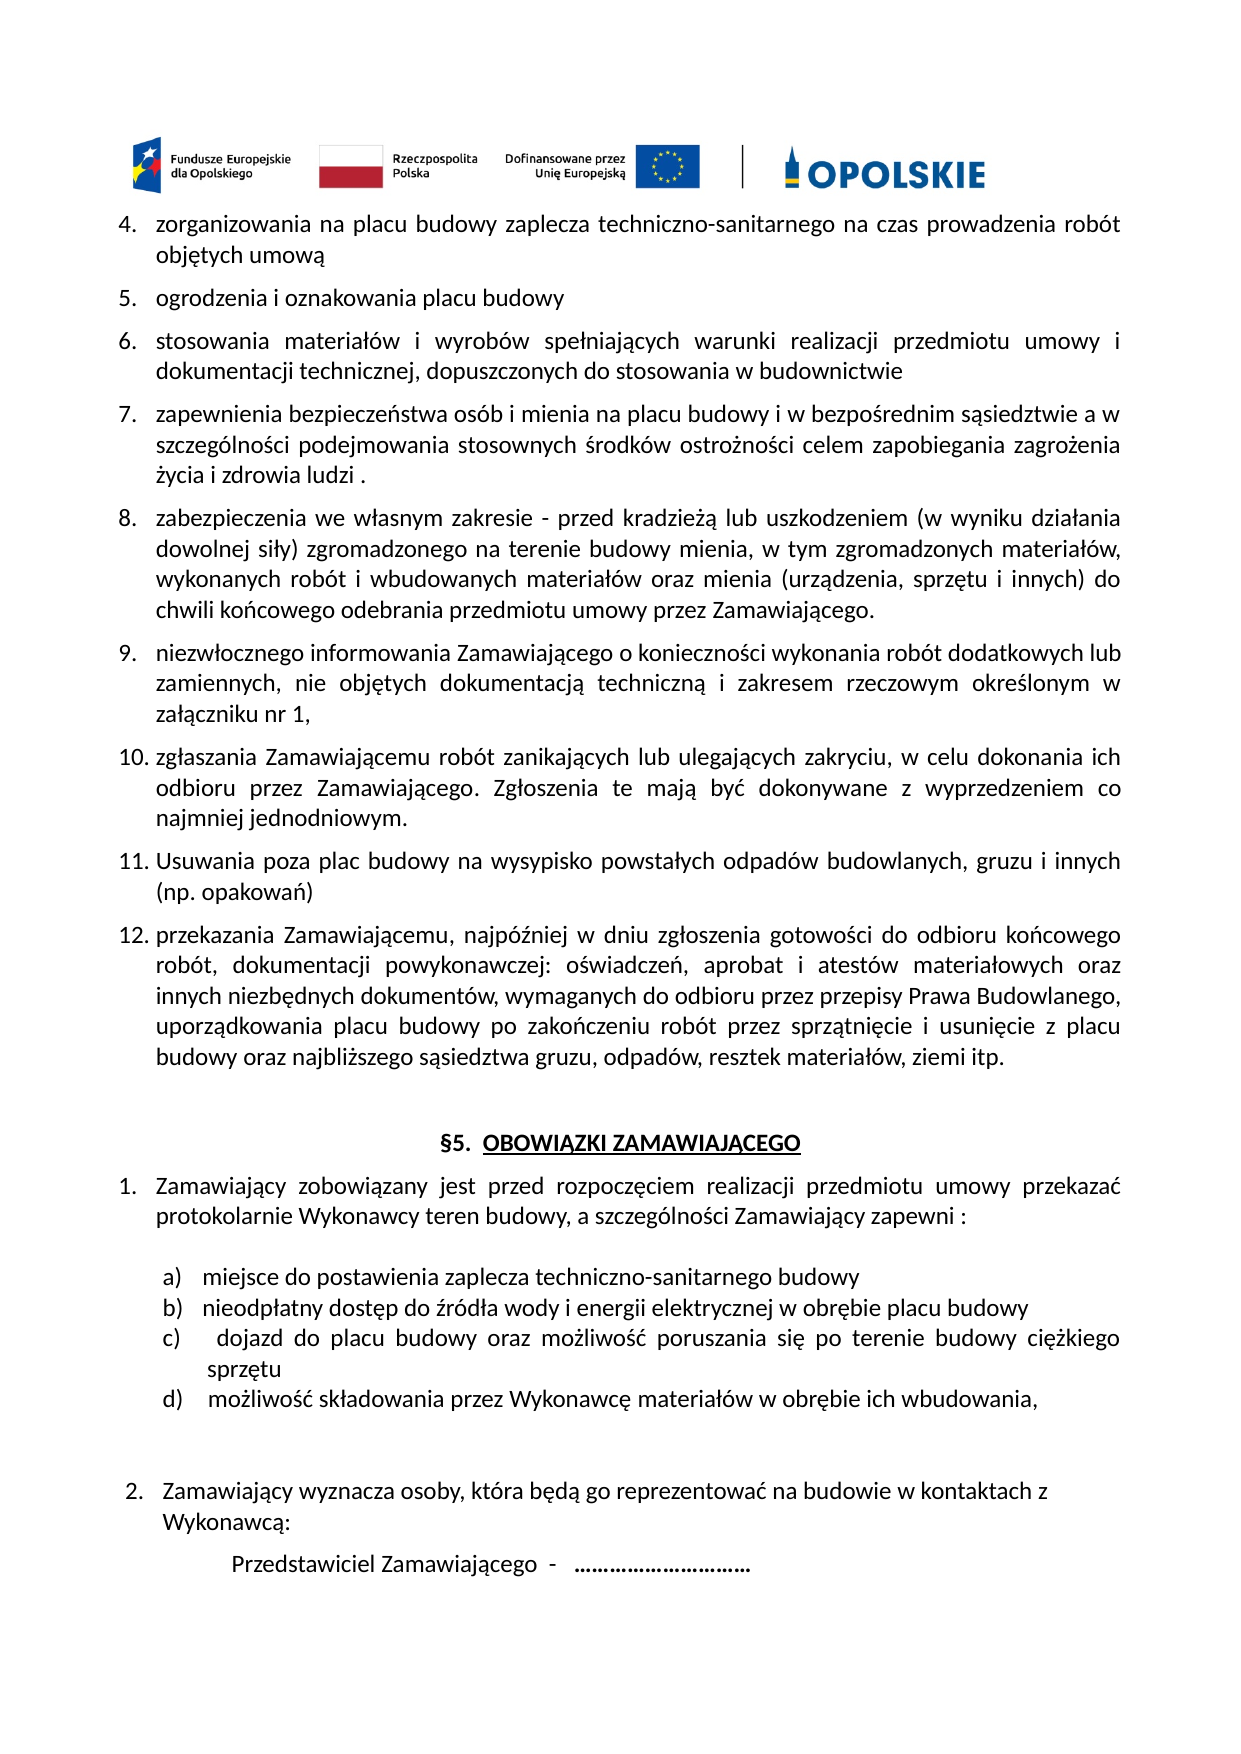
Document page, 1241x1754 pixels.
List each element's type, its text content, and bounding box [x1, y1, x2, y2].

text Przedstawiciel Zamawiającego - ………………………… [118, 1549, 1122, 1579]
list możliwość składowania przez Wykonawcę materiałów w obrębie ich wbudowania, [162, 1383, 1122, 1414]
list dojazd do placu budowy oraz możliwość poruszania się po terenie budowy ciężkiego sprzętu [162, 1322, 1122, 1383]
list przekazania Zamawiającemu, najpóźniej w dniu zgłoszenia gotowości do odbioru końcowego robót, dokumentacji powykonawczej: oświadczeń, aprobat i atestów materiałowych oraz innych niezbędnych dokumentów, wymaganych do odbioru przez przepisy Prawa Budowlanego, uporządkowania placu budowy po zakończeniu robót przez sprzątnięcie i usunięcie z placu budowy oraz najbliższego sąsiedztwa gruzu, odpadów, resztek materiałów, ziemi itp. [118, 919, 1122, 1071]
list zapewnienia bezpieczeństwa osób i mienia na placu budowy i w bezpośrednim sąsiedztwie a w szczególności podejmowania stosownych środków ostrożności celem zapobiegania zagrożenia życia i zdrowia ludzi . [118, 398, 1122, 490]
text §5. OBOWIĄZKI ZAMAWIAJĄCEGO [118, 1127, 1122, 1157]
list zgłaszania Zamawiającemu robót zanikających lub ulegających zakryciu, w celu dokonania ich odbioru przez Zamawiającego. Zgłoszenia te mają być dokonywane z wyprzedzeniem co najmniej jednodniowym. [118, 741, 1122, 833]
list miejsce do postawienia zaplecza techniczno-sanitarnego budowy [162, 1261, 1122, 1292]
list zabezpieczenia we własnym zakresie - przed kradzieżą lub uszkodzeniem (w wyniku działania dowolnej siły) zgromadzonego na terenie budowy mienia, w tym zgromadzonych materiałów, wykonanych robót i wbudowanych materiałów oraz mienia (urządzenia, sprzętu i innych) do chwili końcowego odebrania przedmiotu umowy przez Zamawiającego. [118, 502, 1122, 624]
list nieodpłatny dostęp do źródła wody i energii elektrycznej w obrębie placu budowy [162, 1292, 1122, 1322]
list ogrodzenia i oznakowania placu budowy [118, 282, 1122, 312]
list Zamawiający zobowiązany jest przed rozpoczęciem realizacji przedmiotu umowy przekazać protokolarnie Wykonawcy teren budowy, a szczególności Zamawiający zapewni : [118, 1170, 1122, 1231]
list niezwłocznego informowania Zamawiającego o konieczności wykonania robót dodatkowych lub zamiennych, nie objętych dokumentacją techniczną i zakresem rzeczowym określonym w załączniku nr 1, [118, 637, 1122, 729]
list Zamawiający wyznacza osoby, która będą go reprezentować na budowie w kontaktach z Wykonawcą: [125, 1475, 1122, 1536]
list zorganizowania na placu budowy zaplecza techniczno-sanitarnego na czas prowadzenia robót objętych umową [118, 208, 1122, 269]
list Usuwania poza plac budowy na wysypisko powstałych odpadów budowlanych, gruzu i innych (np. opakowań) [118, 845, 1122, 906]
picture [118, 118, 1000, 209]
list stosowania materiałów i wyrobów spełniających warunki realizacji przedmiotu umowy i dokumentacji technicznej, dopuszczonych do stosowania w budownictwie [118, 325, 1122, 386]
